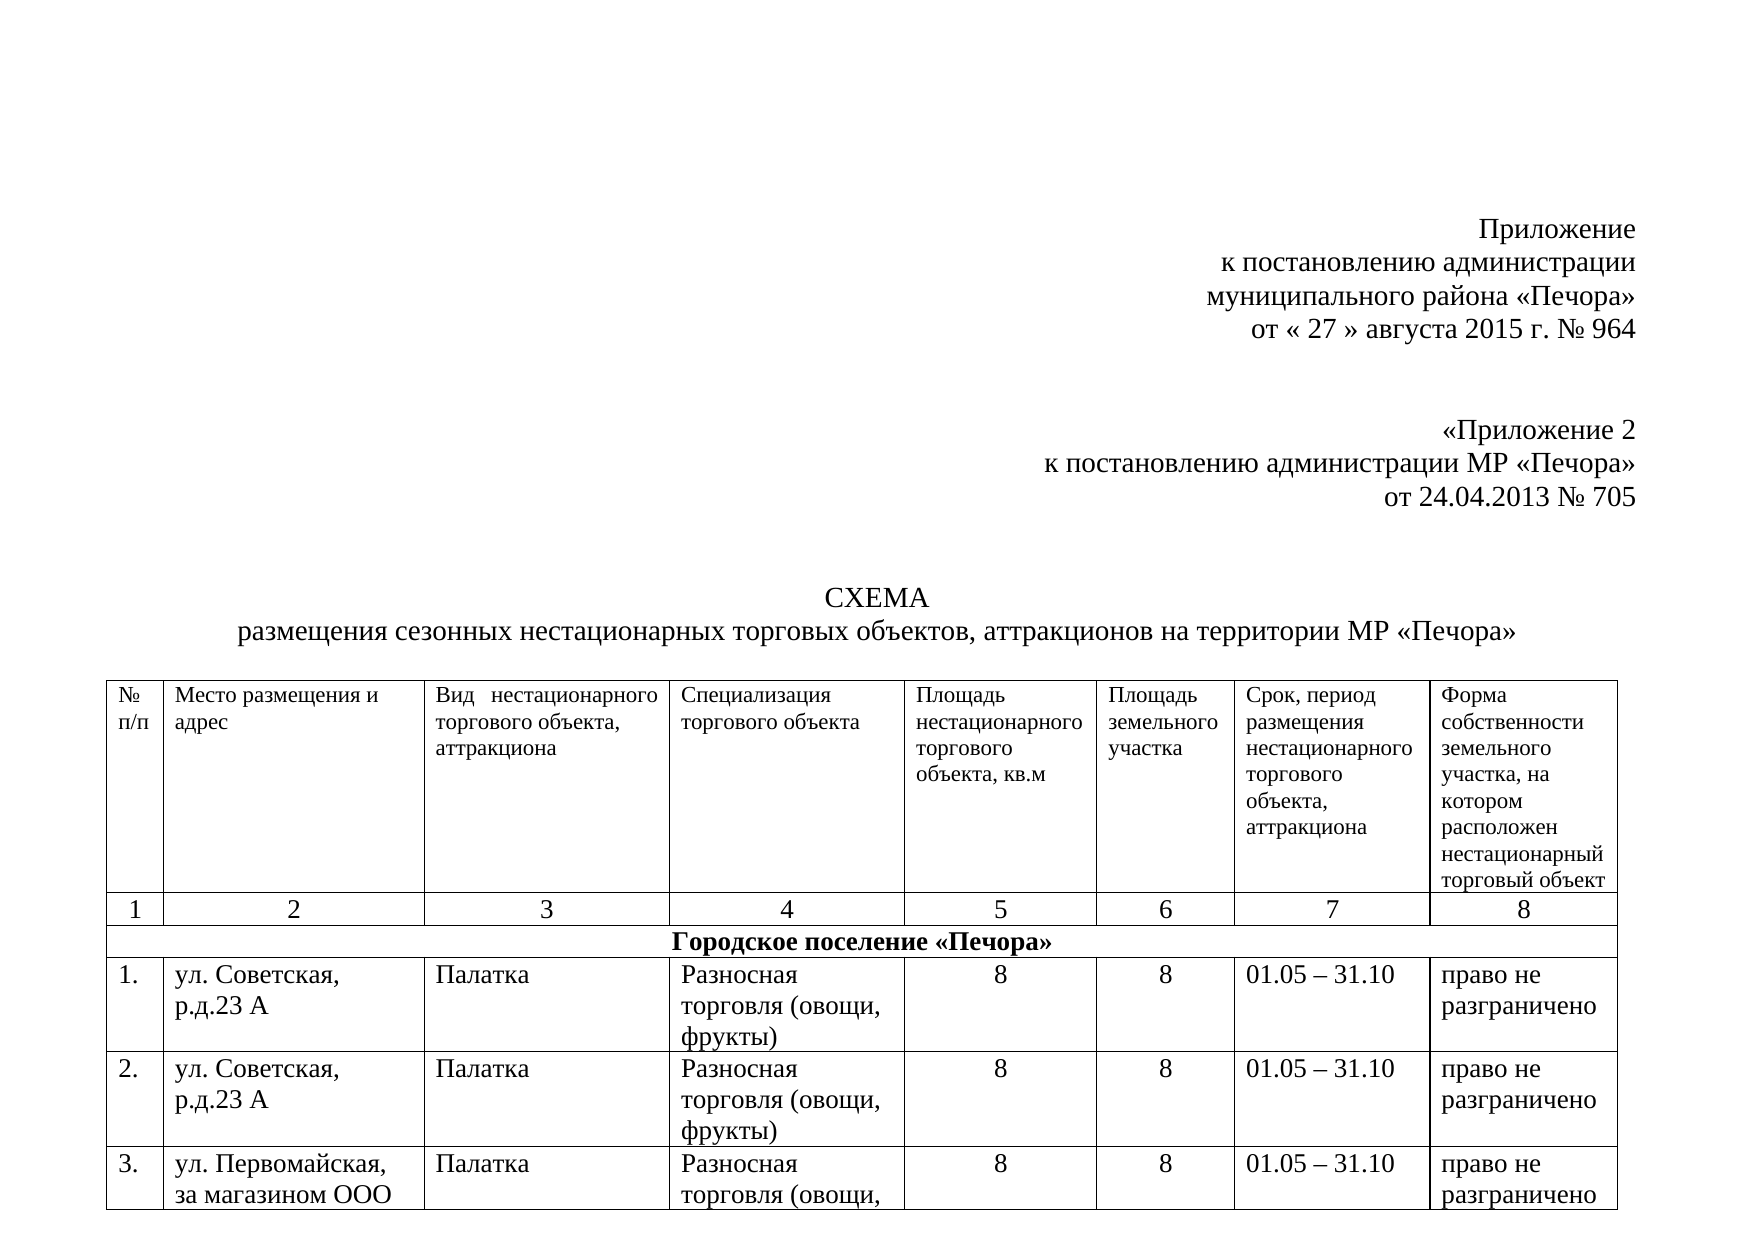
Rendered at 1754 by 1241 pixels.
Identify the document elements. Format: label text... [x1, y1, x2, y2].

table_header Вид нестационарного торгового объекта, аттракциона [425, 681, 669, 892]
table_cell 4 [670, 893, 904, 924]
table_cell Палатка [425, 1052, 669, 1146]
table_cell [670, 1052, 904, 1146]
table_cell 7 [1235, 893, 1429, 924]
text к постановлению администрации [118, 244, 1636, 278]
table_cell Палатка [425, 1147, 669, 1209]
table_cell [164, 1147, 424, 1209]
table_cell 8 [1431, 893, 1617, 924]
table_header Площадь земельного участка [1097, 681, 1234, 892]
table_cell Палатка [425, 958, 669, 1051]
table_cell 01.05 – 31.10 [1235, 1147, 1429, 1209]
table_cell 2. [107, 1052, 163, 1146]
table_cell 01.05 – 31.10 [1235, 1052, 1429, 1146]
table_cell ул. Советская, р.д.23 А [164, 958, 424, 1051]
table_cell 8 [1097, 1147, 1234, 1209]
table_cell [670, 1147, 904, 1209]
table_header Место размещения и адрес [164, 681, 424, 892]
table_cell 3 [425, 893, 669, 924]
text от 24.04.2013 № 705 [118, 479, 1636, 513]
table_cell 3. [107, 1147, 163, 1209]
table_cell 2 [164, 893, 424, 924]
text СХЕМА [118, 580, 1636, 613]
table_header Форма собственности земельного участка, на котором расположен нестационарный торговый объект [1431, 681, 1617, 892]
text от « 27 » августа 2015 г. № 964 [118, 311, 1636, 345]
text к постановлению администрации МР «Печора» [118, 446, 1636, 479]
table_cell 1. [107, 958, 163, 1051]
table_cell 01.05 – 31.10 [1235, 958, 1429, 1051]
table_header Площадь нестационарного торгового объекта, кв.м [905, 681, 1096, 892]
table_header Срок, период размещения нестационарного торгового объекта, аттракциона [1235, 681, 1429, 892]
table_cell 8 [905, 1147, 1096, 1209]
table_cell 8 [905, 1052, 1096, 1146]
table_cell Городское поселение «Печора» [107, 926, 1617, 957]
table_cell 8 [1097, 1052, 1234, 1146]
text «Приложение 2 [118, 412, 1636, 446]
table_cell Разносная торговля (овощи, фрукты) [670, 958, 904, 1051]
table_cell 1 [107, 893, 163, 924]
table_cell 8 [905, 958, 1096, 1051]
table_header № п/п [107, 681, 163, 892]
table_cell 8 [1097, 958, 1234, 1051]
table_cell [1431, 1147, 1617, 1209]
table_header Специализация торгового объекта [670, 681, 904, 892]
table_cell 5 [905, 893, 1096, 924]
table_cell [1431, 1052, 1617, 1146]
text размещения сезонных нестационарных торговых объектов, аттракционов на территории МР «Печора» [118, 613, 1636, 647]
text муниципального района «Печора» [118, 278, 1636, 311]
table_cell 6 [1097, 893, 1234, 924]
table_cell право не разграничено [1431, 958, 1617, 1051]
text Приложение [118, 211, 1636, 244]
table_cell ул. Советская, р.д.23 А [164, 1052, 424, 1146]
